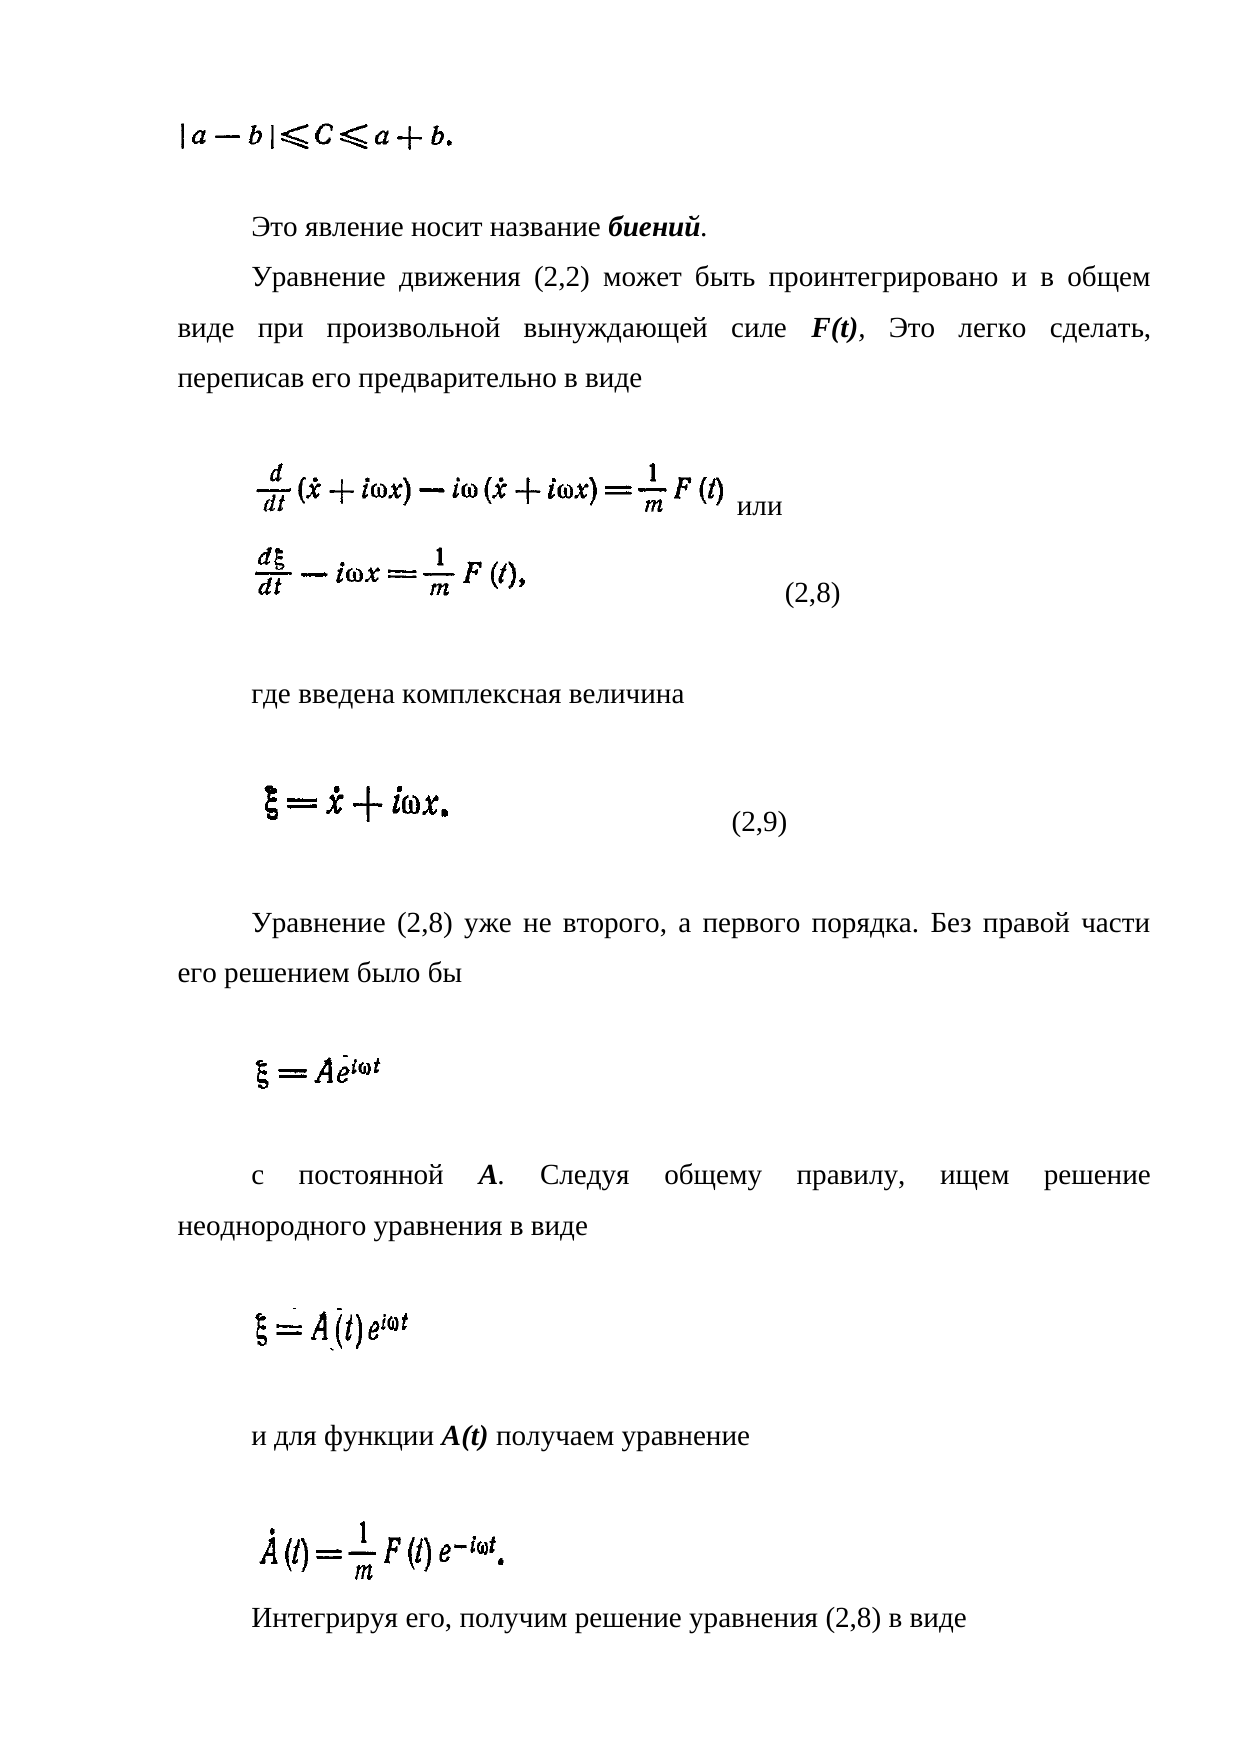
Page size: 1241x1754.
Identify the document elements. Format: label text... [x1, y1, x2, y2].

picture [251, 1055, 381, 1091]
picture [251, 1308, 409, 1351]
picture [177, 118, 456, 159]
text Уравнение движения (2,2) может быть проинтегрировано и в общем виде при произвольной вынуждающей силе F(t), Это легко сделать, переписав его предварительно в виде [177, 259, 1152, 394]
picture [251, 1518, 511, 1586]
text и для функции A(t) получаем уравнение [177, 1418, 1152, 1451]
text Интегрируя его, получим решение уравнения (2,8) в виде [177, 1600, 1152, 1633]
picture [251, 460, 730, 516]
text с постоянной А. Следуя общему правилу, ищем решение неоднородного уравнения в виде [177, 1157, 1152, 1241]
text (2,9) [177, 777, 1152, 838]
picture [251, 538, 530, 603]
text где введена комплексная величина [177, 676, 1152, 709]
picture [251, 776, 455, 832]
text Уравнение (2,8) уже не второго, а первого порядка. Без правой части его решением было бы [177, 905, 1152, 989]
text Это явление носит название биений. [177, 209, 1152, 243]
